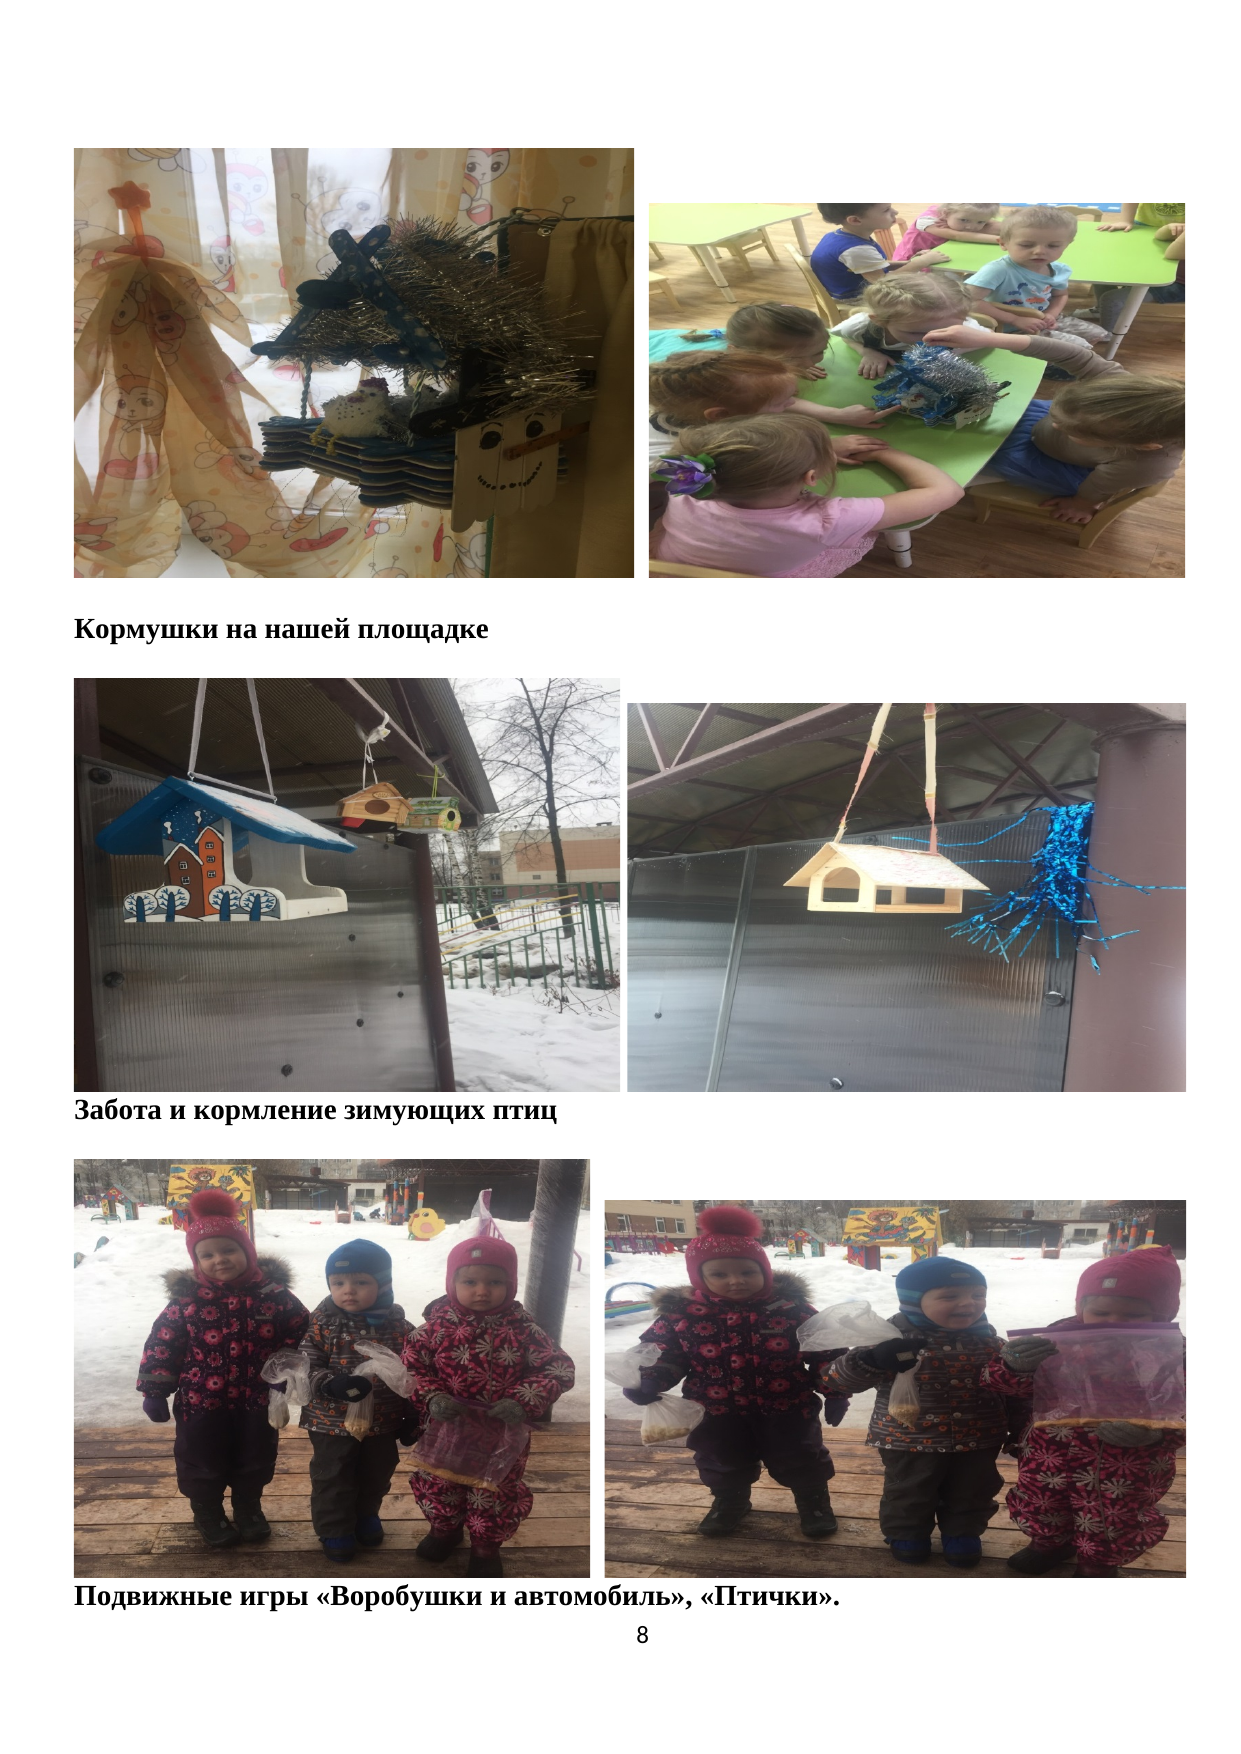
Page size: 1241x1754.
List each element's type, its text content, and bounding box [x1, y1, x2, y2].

picture [627, 703, 1187, 1092]
text Кормушки на нашей площадке [74, 611, 1211, 644]
picture [73, 678, 621, 1092]
picture [648, 203, 1185, 578]
picture [604, 1200, 1187, 1578]
picture [73, 148, 635, 578]
text Забота и кормление зимующих птиц [74, 1092, 1211, 1126]
picture [73, 1159, 590, 1578]
text Подвижные игры «Воробушки и автомобиль», «Птички». [74, 1578, 1211, 1611]
